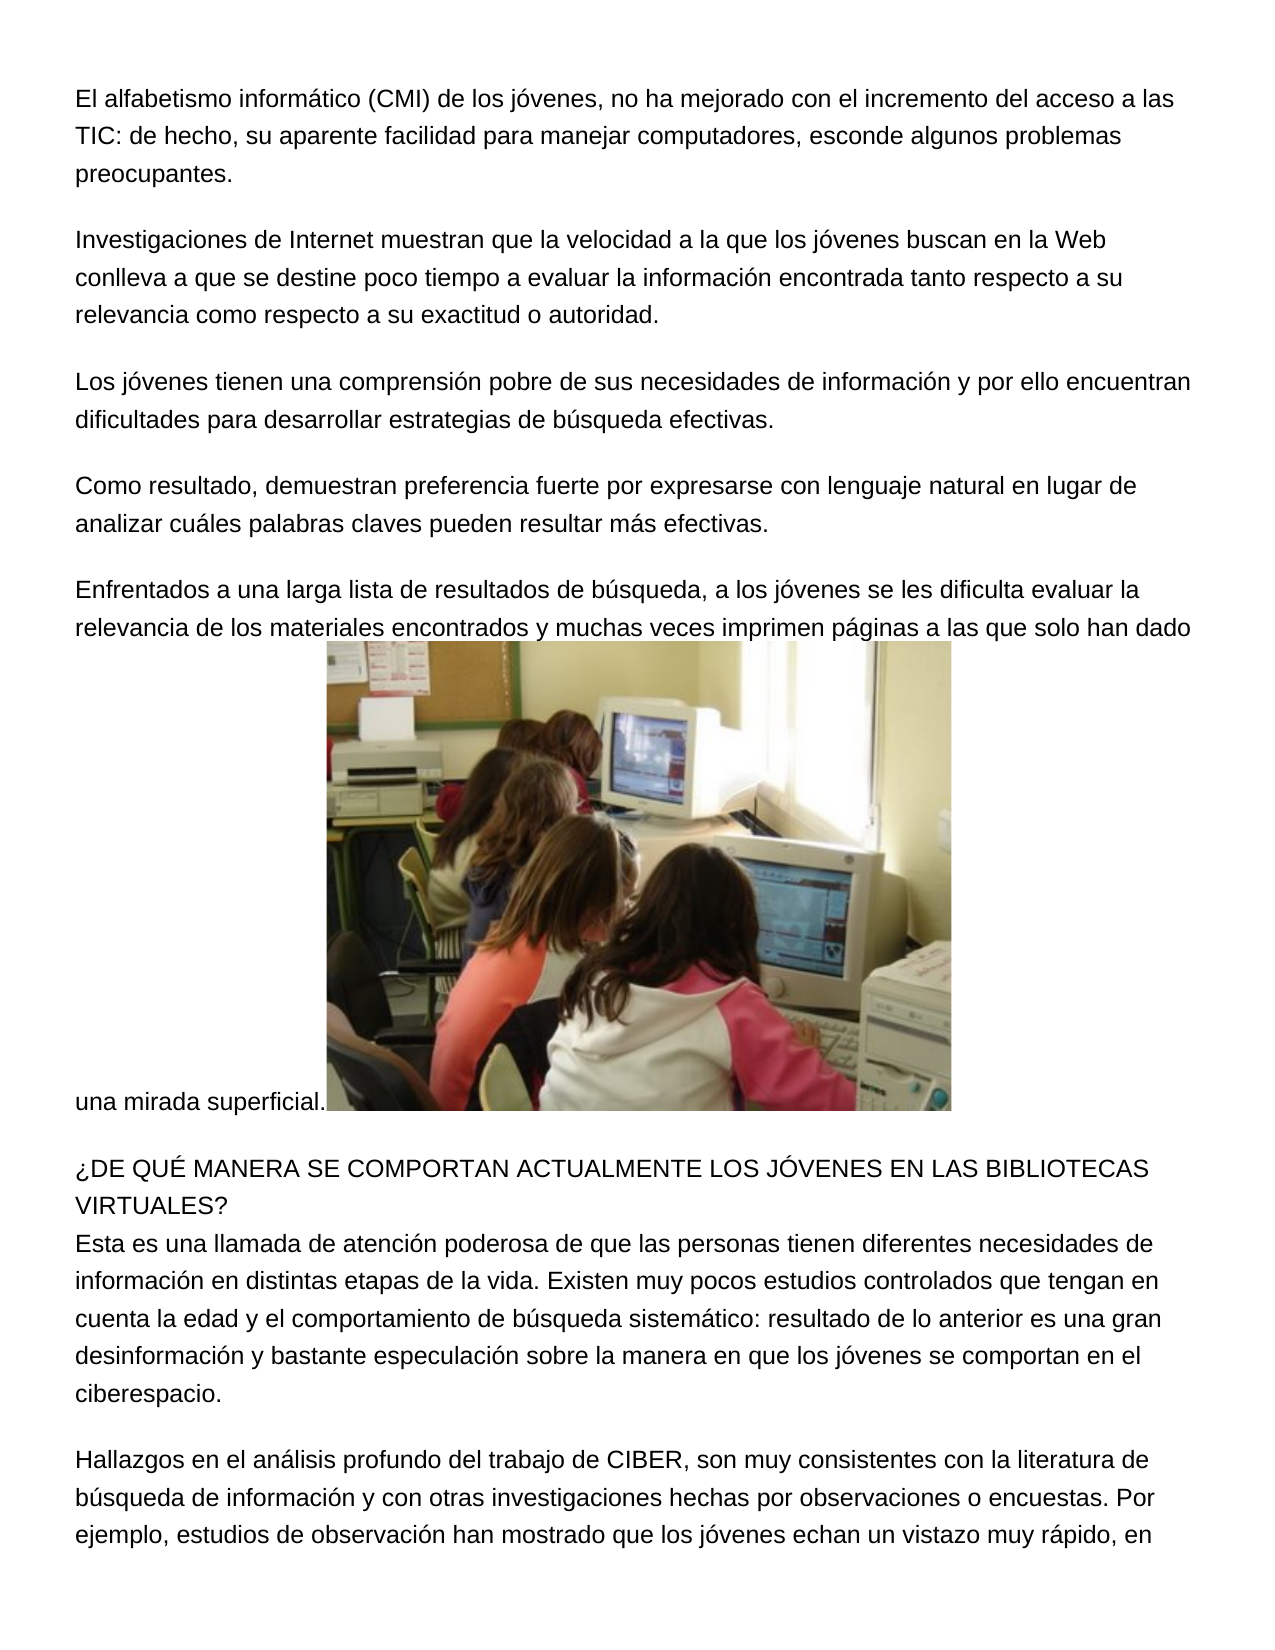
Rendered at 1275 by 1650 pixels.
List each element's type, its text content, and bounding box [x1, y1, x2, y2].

picture [326, 641, 952, 1111]
text El alfabetismo informático (CMI) de los jóvenes, no ha mejorado con el incremento del acceso a las TIC: de hecho, su aparente facilidad para manejar computadores, esconde algunos problemas preocupantes. [75, 75, 1200, 187]
text Los jóvenes tienen una comprensión pobre de sus necesidades de información y por ello encuentran dificultades para desarrollar estrategias de búsqueda efectivas. [75, 358, 1200, 433]
text ¿DE QUÉ MANERA SE COMPORTAN ACTUALMENTE LOS JÓVENES EN LAS BIBLIOTECAS VIRTUALES? Esta es una llamada de atención poderosa de que las personas tienen diferentes necesidades de información en distintas etapas de la vida. Existen muy pocos estudios controlados que tengan en cuenta la edad y el comportamiento de búsqueda sistemático: resultado de lo anterior es una gran desinformación y bastante especulación sobre la manera en que los jóvenes se comportan en el ciberespacio. [75, 1145, 1200, 1407]
text Como resultado, demuestran preferencia fuerte por expresarse con lenguaje natural en lugar de analizar cuáles palabras claves pueden resultar más efectivas. [75, 462, 1200, 537]
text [75, 1437, 1200, 1549]
text Investigaciones de Internet muestran que la velocidad a la que los jóvenes buscan en la Web conlleva a que se destine poco tiempo a evaluar la información encontrada tanto respecto a su relevancia como respecto a su exactitud o autoridad. [75, 217, 1200, 329]
